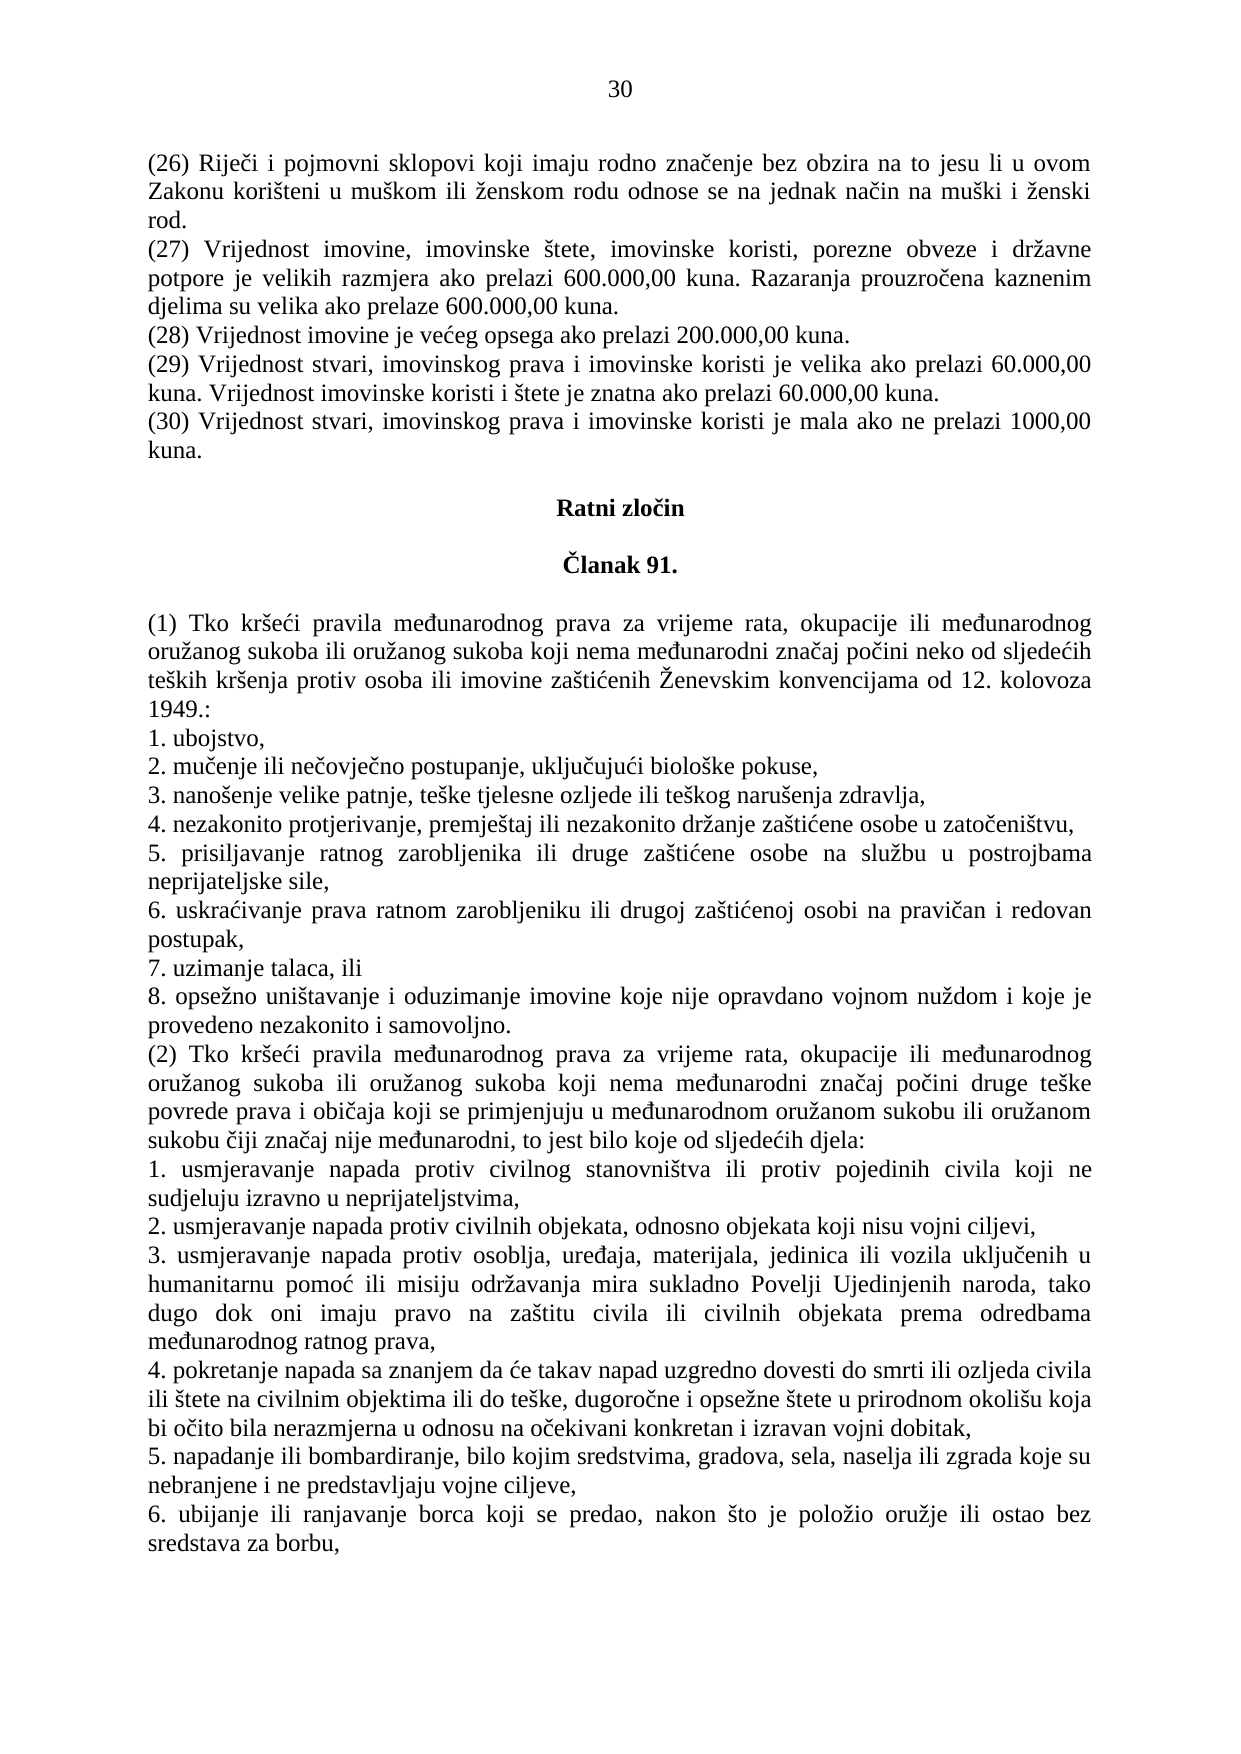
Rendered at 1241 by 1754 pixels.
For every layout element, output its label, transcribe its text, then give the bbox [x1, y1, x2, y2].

text 5. prisiljavanje ratnog zarobljenika ili druge zaštićene osobe na službu u postrojbama neprijateljske sile, [148, 838, 1093, 895]
text 3. usmjeravanje napada protiv osoblja, uređaja, materijala, jedinica ili vozila uključenih u humanitarnu pomoć ili misiju održavanja mira sukladno Povelji Ujedinjenih naroda, tako dugo dok oni imaju pravo na zaštitu civila ili civilnih objekata prema odredbama međunarodnog ratnog prava, [148, 1240, 1093, 1355]
text 5. napadanje ili bombardiranje, bilo kojim sredstvima, gradova, sela, naselja ili zgrada koje su nebranjene i ne predstavljaju vojne ciljeve, [148, 1441, 1093, 1499]
text 4. pokretanje napada sa znanjem da će takav napad uzgredno dovesti do smrti ili ozljeda civila ili štete na civilnim objektima ili do teške, dugoročne i opsežne štete u prirodnom okolišu koja bi očito bila nerazmjerna u odnosu na očekivani konkretan i izravan vojni dobitak, [148, 1355, 1093, 1441]
text 1. usmjeravanje napada protiv civilnog stanovništva ili protiv pojedinih civila koji ne sudjeluju izravno u neprijateljstvima, [148, 1154, 1093, 1211]
text 7. uzimanje talaca, ili [148, 953, 1093, 981]
text (26) Riječi i pojmovni sklopovi koji imaju rodno značenje bez obzira na to jesu li u ovom Zakonu korišteni u muškom ili ženskom rodu odnose se na jednak način na muški i ženski rod. [148, 148, 1093, 234]
text (30) Vrijednost stvari, imovinskog prava i imovinske koristi je mala ako ne prelazi 1000,00 kuna. [148, 406, 1093, 464]
text 6. ubijanje ili ranjavanje borca koji se predao, nakon što je položio oružje ili ostao bez sredstava za borbu, [148, 1499, 1093, 1556]
text Članak 91. [148, 550, 1093, 579]
text (1) Tko kršeći pravila međunarodnog prava za vrijeme rata, okupacije ili međunarodnog oružanog sukoba ili oružanog sukoba koji nema međunarodni značaj počini neko od sljedećih teških kršenja protiv osoba ili imovine zaštićenih Ženevskim konvencijama od 12. kolovoza 1949.: [148, 608, 1093, 723]
text 2. usmjeravanje napada protiv civilnih objekata, odnosno objekata koji nisu vojni ciljevi, [148, 1211, 1093, 1240]
text (28) Vrijednost imovine je većeg opsega ako prelazi 200.000,00 kuna. [148, 320, 1093, 349]
text 1. ubojstvo, [148, 723, 1093, 751]
text 3. nanošenje velike patnje, teške tjelesne ozljede ili teškog narušenja zdravlja, [148, 780, 1093, 809]
text Ratni zločin [148, 493, 1093, 521]
text (27) Vrijednost imovine, imovinske štete, imovinske koristi, porezne obveze i državne potpore je velikih razmjera ako prelazi 600.000,00 kuna. Razaranja prouzročena kaznenim djelima su velika ako prelaze 600.000,00 kuna. [148, 234, 1093, 320]
text (2) Tko kršeći pravila međunarodnog prava za vrijeme rata, okupacije ili međunarodnog oružanog sukoba ili oružanog sukoba koji nema međunarodni značaj počini druge teške povrede prava i običaja koji se primjenjuju u međunarodnom oružanom sukobu ili oružanom sukobu čiji značaj nije međunarodni, to jest bilo koje od sljedećih djela: [148, 1039, 1093, 1154]
text 6. uskraćivanje prava ratnom zarobljeniku ili drugoj zaštićenoj osobi na pravičan i redovan postupak, [148, 895, 1093, 953]
text (29) Vrijednost stvari, imovinskog prava i imovinske koristi je velika ako prelazi 60.000,00 kuna. Vrijednost imovinske koristi i štete je znatna ako prelazi 60.000,00 kuna. [148, 349, 1093, 406]
text 4. nezakonito protjerivanje, premještaj ili nezakonito držanje zaštićene osobe u zatočeništvu, [148, 809, 1093, 838]
text 8. opsežno uništavanje i oduzimanje imovine koje nije opravdano vojnom nuždom i koje je provedeno nezakonito i samovoljno. [148, 981, 1093, 1039]
text 2. mučenje ili nečovječno postupanje, uključujući biološke pokuse, [148, 751, 1093, 780]
